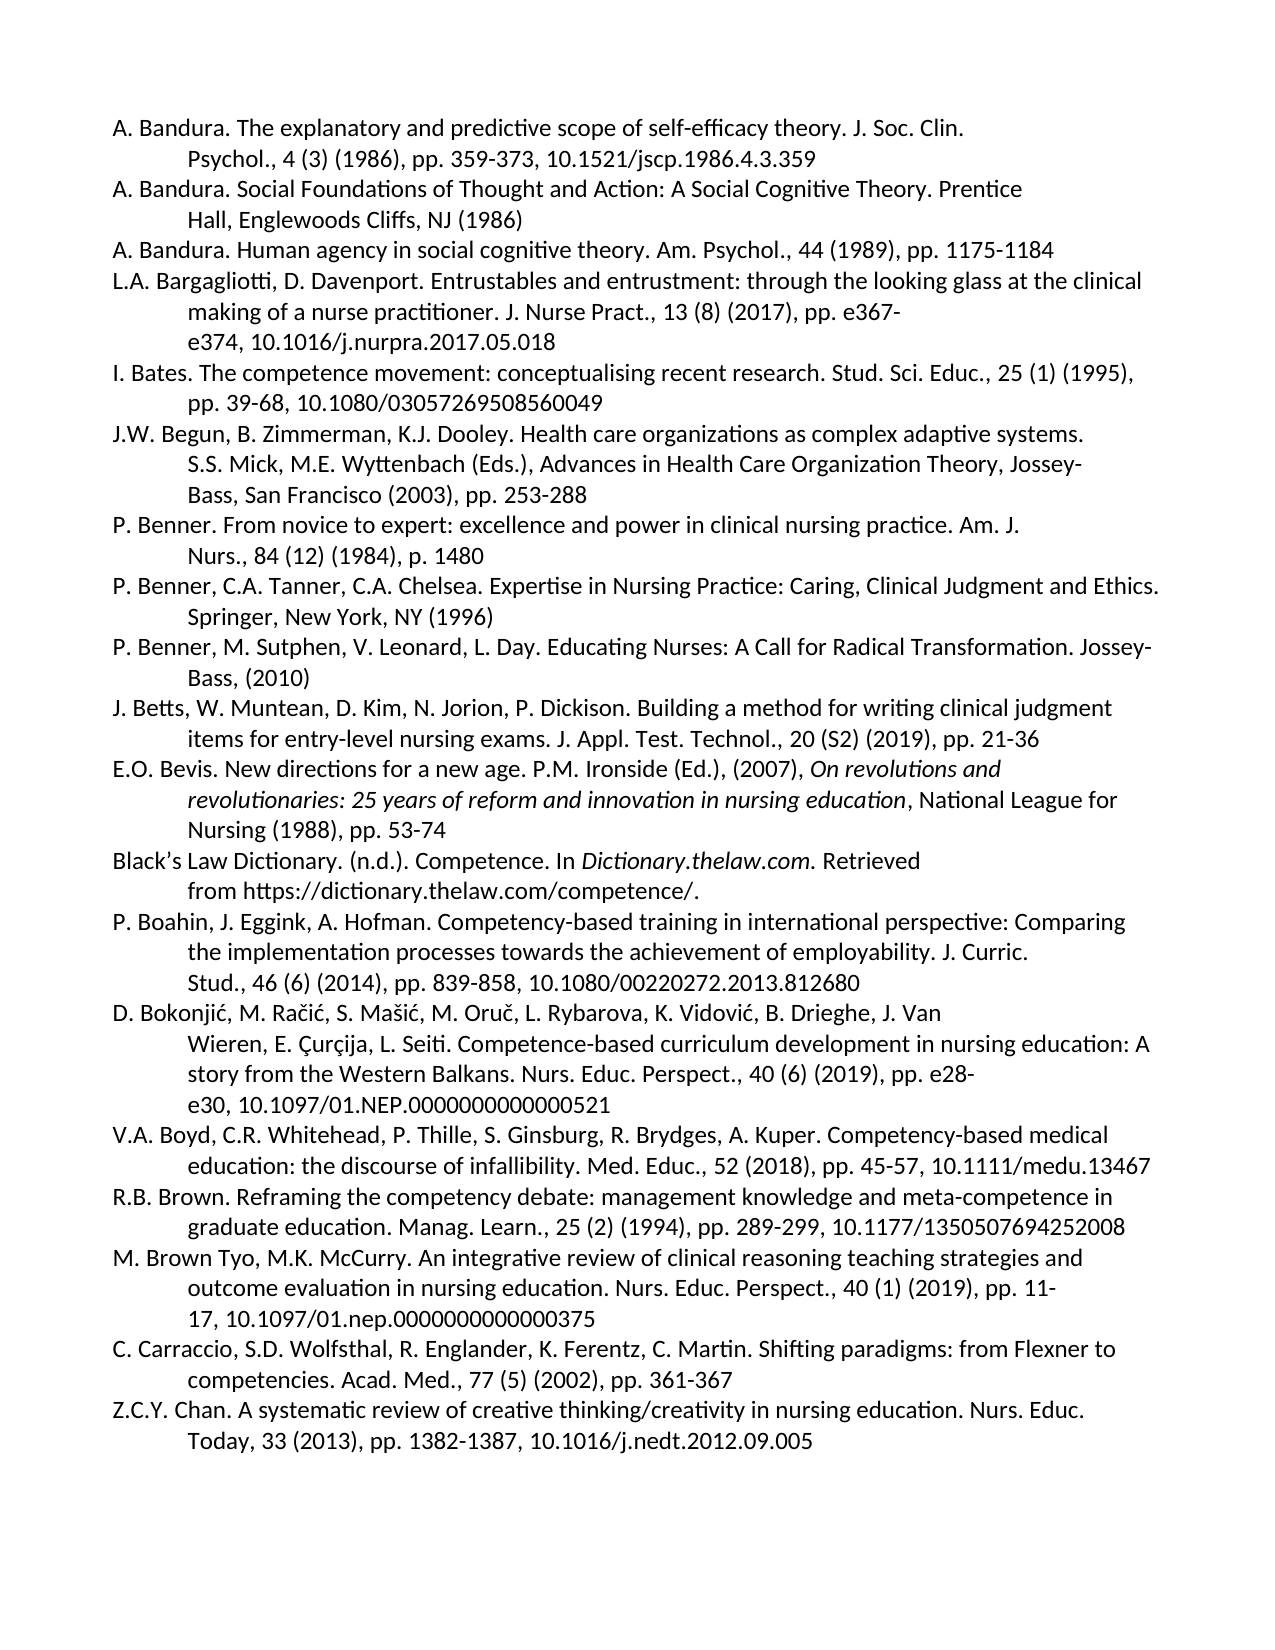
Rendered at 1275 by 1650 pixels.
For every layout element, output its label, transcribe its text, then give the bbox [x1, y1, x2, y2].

text Black’s Law Dictionary. (n.d.). Competence. In Dictionary.thelaw.com. Retrieved from https://dictionary.thelaw.com/competence/. [112, 845, 1162, 906]
text I. Bates. The competence movement: conceptualising recent research. Stud. Sci. Educ., 25 (1) (1995), pp. 39-68, 10.1080/03057269508560049 [112, 357, 1162, 418]
text J. Betts, W. Muntean, D. Kim, N. Jorion, P. Dickison. Building a method for writing clinical judgment items for entry-level nursing exams. J. Appl. Test. Technol., 20 (S2) (2019), pp. 21-36 [112, 692, 1162, 753]
text A. Bandura. Social Foundations of Thought and Action: A Social Cognitive Theory. Prentice Hall, Englewoods Cliffs, NJ (1986) [112, 173, 1162, 234]
text L.A. Bargagliotti, D. Davenport. Entrustables and entrustment: through the looking glass at the clinical making of a nurse practitioner. J. Nurse Pract., 13 (8) (2017), pp. e367-e374, 10.1016/j.nurpra.2017.05.018 [112, 265, 1162, 357]
text Z.C.Y. Chan. A systematic review of creative thinking/creativity in nursing education. Nurs. Educ. Today, 33 (2013), pp. 1382-1387, 10.1016/j.nedt.2012.09.005 [112, 1394, 1162, 1455]
text P. Boahin, J. Eggink, A. Hofman. Competency-based training in international perspective: Comparing the implementation processes towards the achievement of employability. J. Curric. Stud., 46 (6) (2014), pp. 839-858, 10.1080/00220272.2013.812680 [112, 906, 1162, 998]
text P. Benner, C.A. Tanner, C.A. Chelsea. Expertise in Nursing Practice: Caring, Clinical Judgment and Ethics. Springer, New York, NY (1996) [112, 570, 1162, 631]
text P. Benner, M. Sutphen, V. Leonard, L. Day. Educating Nurses: A Call for Radical Transformation. Jossey-Bass, (2010) [112, 631, 1162, 692]
text P. Benner. From novice to expert: excellence and power in clinical nursing practice. Am. J. Nurs., 84 (12) (1984), p. 1480 [112, 509, 1162, 570]
text R.B. Brown. Reframing the competency debate: management knowledge and meta-competence in graduate education. Manag. Learn., 25 (2) (1994), pp. 289-299, 10.1177/1350507694252008 [112, 1181, 1162, 1242]
text D. Bokonjić, M. Račić, S. Mašić, M. Oruč, L. Rybarova, K. Vidović, B. Drieghe, J. Van Wieren, E. Çurçija, L. Seiti. Competence-based curriculum development in nursing education: A story from the Western Balkans. Nurs. Educ. Perspect., 40 (6) (2019), pp. e28-e30, 10.1097/01.NEP.0000000000000521 [112, 998, 1162, 1120]
text A. Bandura. The explanatory and predictive scope of self-efficacy theory. J. Soc. Clin. Psychol., 4 (3) (1986), pp. 359-373, 10.1521/jscp.1986.4.3.359 [112, 112, 1162, 173]
text E.O. Bevis. New directions for a new age. P.M. Ironside (Ed.), (2007), On revolutions and revolutionaries: 25 years of reform and innovation in nursing education, National League for Nursing (1988), pp. 53-74 [112, 753, 1162, 845]
text C. Carraccio, S.D. Wolfsthal, R. Englander, K. Ferentz, C. Martin. Shifting paradigms: from Flexner to competencies. Acad. Med., 77 (5) (2002), pp. 361-367 [112, 1333, 1162, 1394]
text M. Brown Tyo, M.K. McCurry. An integrative review of clinical reasoning teaching strategies and outcome evaluation in nursing education. Nurs. Educ. Perspect., 40 (1) (2019), pp. 11-17, 10.1097/01.nep.0000000000000375 [112, 1242, 1162, 1333]
text J.W. Begun, B. Zimmerman, K.J. Dooley. Health care organizations as complex adaptive systems. S.S. Mick, M.E. Wyttenbach (Eds.), Advances in Health Care Organization Theory, Jossey-Bass, San Francisco (2003), pp. 253-288 [112, 418, 1162, 509]
text A. Bandura. Human agency in social cognitive theory. Am. Psychol., 44 (1989), pp. 1175-1184 [112, 234, 1162, 265]
text V.A. Boyd, C.R. Whitehead, P. Thille, S. Ginsburg, R. Brydges, A. Kuper. Competency-based medical education: the discourse of infallibility. Med. Educ., 52 (2018), pp. 45-57, 10.1111/medu.13467 [112, 1120, 1162, 1181]
